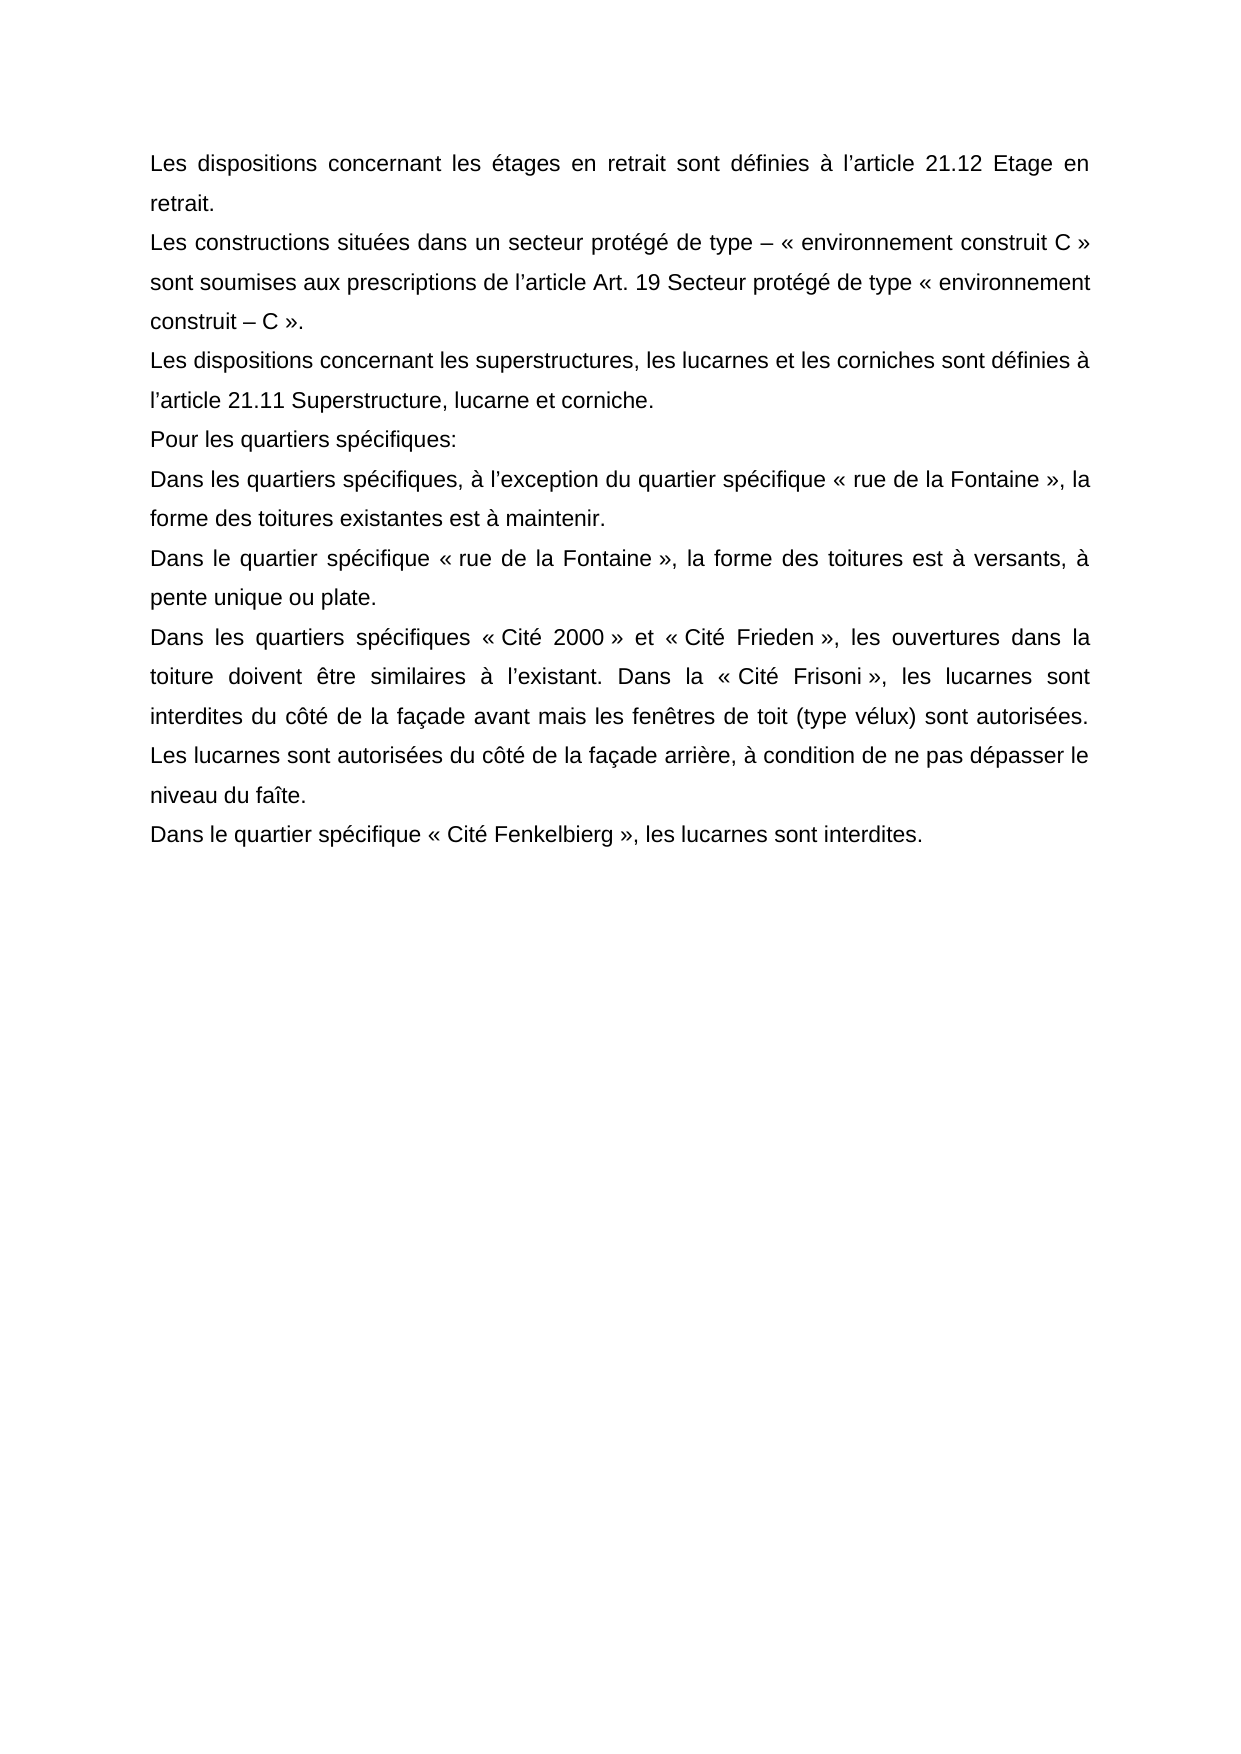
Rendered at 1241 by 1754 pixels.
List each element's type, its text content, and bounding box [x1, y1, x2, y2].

text Les dispositions concernant les superstructures, les lucarnes et les corniches sont définies à l’article 21.11 Superstructure, lucarne et corniche. [150, 347, 1090, 413]
text Dans les quartiers spécifiques « Cité 2000 » et « Cité Frieden », les ouvertures dans la toiture doivent être similaires à l’existant. Dans la « Cité Frisoni », les lucarnes sont interdites du côté de la façade avant mais les fenêtres de toit (type vélux) sont autorisées. Les lucarnes sont autorisées du côté de la façade arrière, à condition de ne pas dépasser le niveau du faîte. [150, 624, 1090, 808]
text Les constructions situées dans un secteur protégé de type – « environnement construit C » sont soumises aux prescriptions de l’article Art. 19 Secteur protégé de type « environnement construit – C ». [150, 229, 1090, 334]
text Pour les quartiers spécifiques: [150, 426, 1090, 453]
text Les dispositions concernant les étages en retrait sont définies à l’article 21.12 Etage en retrait. [150, 150, 1090, 216]
text Dans les quartiers spécifiques, à l’exception du quartier spécifique « rue de la Fontaine », la forme des toitures existantes est à maintenir. [150, 466, 1090, 532]
text Dans le quartier spécifique « rue de la Fontaine », la forme des toitures est à versants, à pente unique ou plate. [150, 545, 1090, 611]
text Dans le quartier spécifique « Cité Fenkelbierg », les lucarnes sont interdites. [150, 821, 1090, 847]
